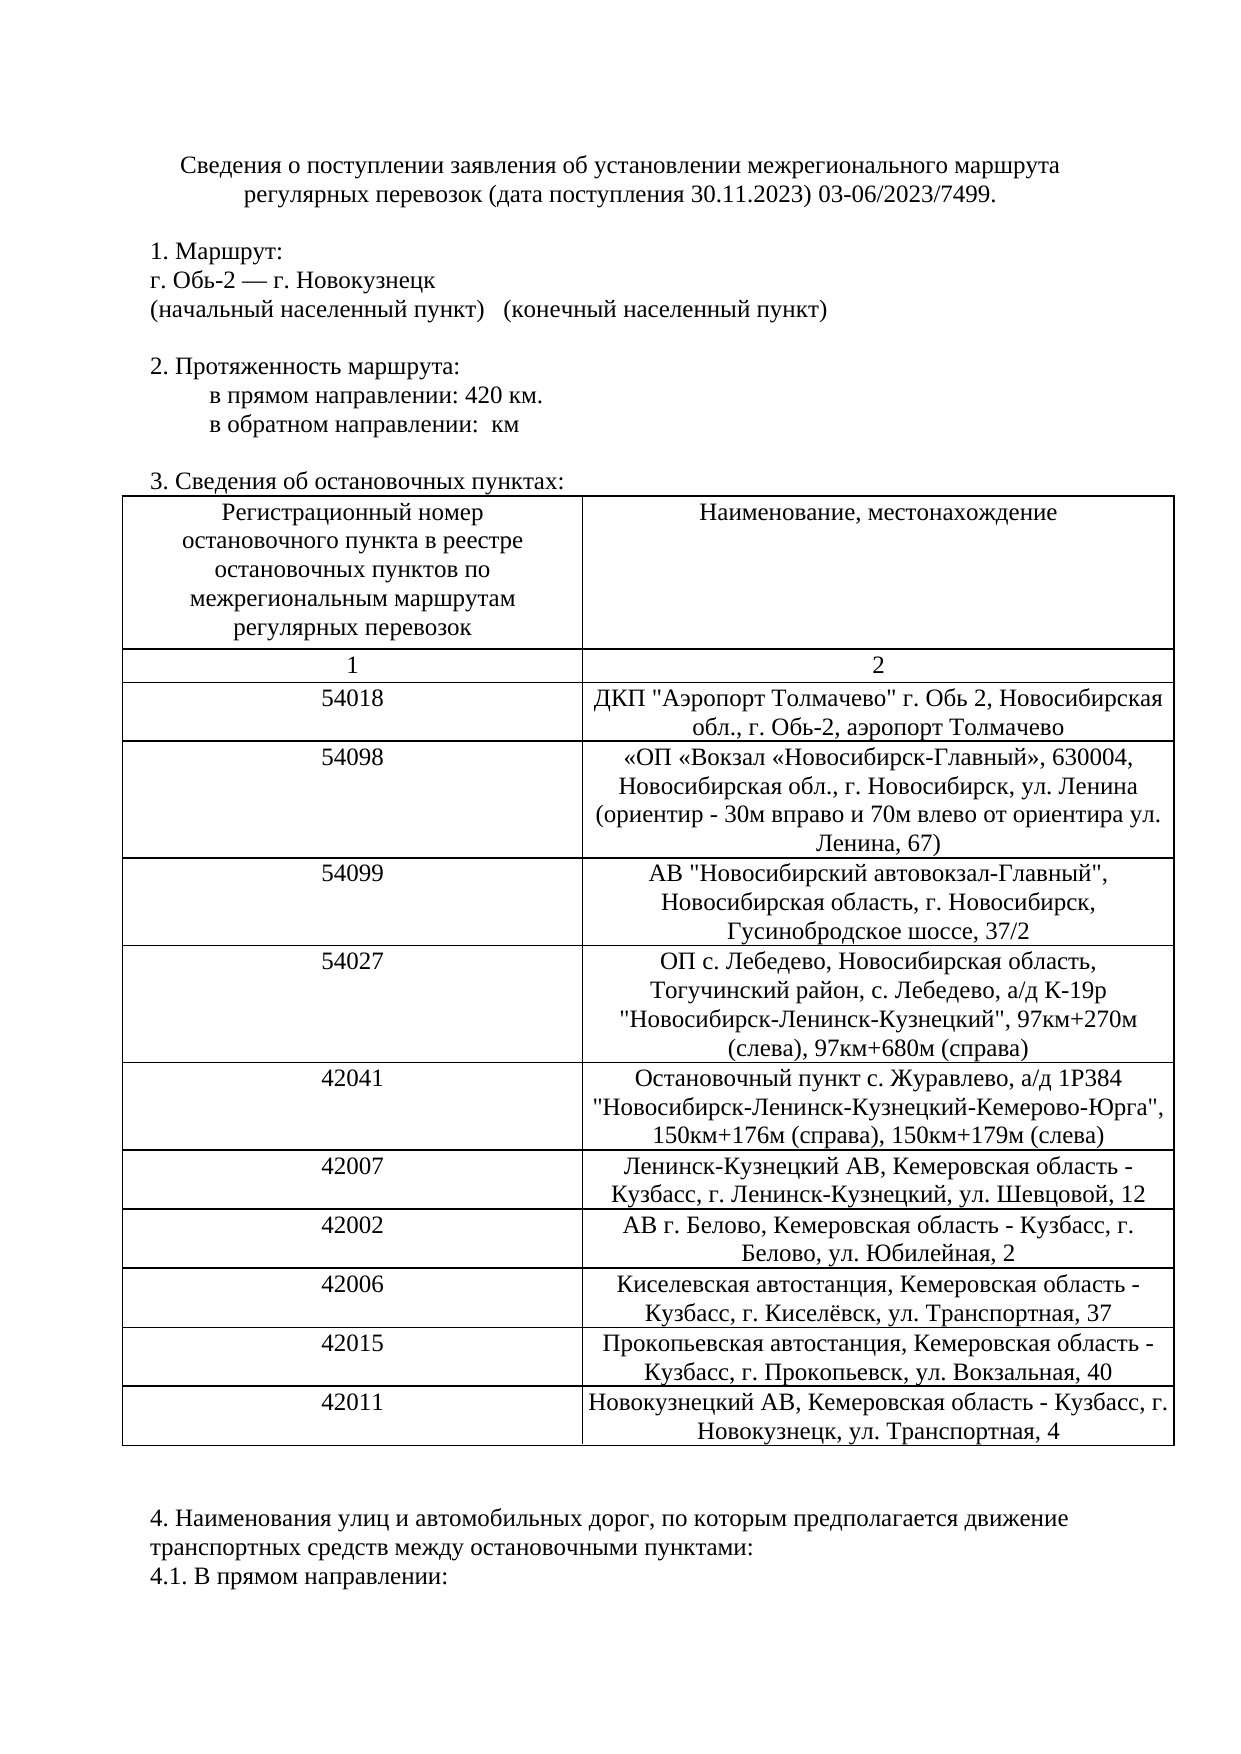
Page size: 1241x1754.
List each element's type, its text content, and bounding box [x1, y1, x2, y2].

text в прямом направлении: 420 км. [150, 380, 1090, 409]
table_cell 1 [123, 650, 582, 681]
table_cell 42002 [123, 1210, 582, 1267]
table_cell 54018 [123, 683, 582, 740]
table_cell 2 [583, 650, 1173, 681]
text г. Обь-2 — г. Новокузнецк [150, 265, 1090, 294]
table_cell Ленинск-Кузнецкий АВ, Кемеровская область - Кузбасс, г. Ленинск-Кузнецкий, ул. Шевцовой, 12 [583, 1151, 1173, 1208]
text в обратном направлении: км [150, 409, 1090, 437]
table_cell 42015 [123, 1328, 582, 1385]
table_cell АВ "Новосибирский автовокзал-Главный", Новосибирская область, г. Новосибирск, Гусинобродское шоссе, 37/2 [583, 859, 1173, 945]
text 4.1. В прямом направлении: [150, 1561, 1090, 1590]
table_cell 42007 [123, 1151, 582, 1208]
text 1. Маршрут: [150, 236, 1090, 265]
text 3. Сведения об остановочных пунктах: [150, 466, 1090, 495]
text 4. Наименования улиц и автомобильных дорог, по которым предполагается движение транспортных средств между остановочными пунктами: [150, 1503, 1090, 1561]
table_cell Остановочный пункт с. Журавлево, а/д 1Р384 "Новосибирск-Ленинск-Кузнецкий-Кемерово-Юрга", 150км+176м (справа), 150км+179м (слева) [583, 1063, 1173, 1149]
table_cell 42041 [123, 1063, 582, 1149]
table_cell Прокопьевская автостанция, Кемеровская область - Кузбасс, г. Прокопьевск, ул. Вокзальная, 40 [583, 1328, 1173, 1385]
table_cell 54098 [123, 742, 582, 857]
table_cell 42011 [123, 1387, 582, 1444]
table_header Наименование, местонахождение [583, 497, 1173, 648]
text 2. Протяженность маршрута: [150, 351, 1090, 380]
text (начальный населенный пункт) (конечный населенный пункт) [150, 294, 1090, 322]
text Сведения о поступлении заявления об установлении межрегионального маршрута регулярных перевозок (дата поступления 30.11.2023) 03-06/2023/7499. [150, 150, 1090, 207]
table_cell 54027 [123, 946, 582, 1061]
table_cell АВ г. Белово, Кемеровская область - Кузбасс, г. Белово, ул. Юбилейная, 2 [583, 1210, 1173, 1267]
table_cell ДКП "Аэропорт Толмачево" г. Обь 2, Новосибирская обл., г. Обь-2, аэропорт Толмачево [583, 683, 1173, 740]
table_header Регистрационный номер остановочного пункта в реестре остановочных пунктов по межрегиональным маршрутам регулярных перевозок [123, 497, 582, 648]
table_cell ОП с. Лебедево, Новосибирская область, Тогучинский район, с. Лебедево, а/д К-19р "Новосибирск-Ленинск-Кузнецкий", 97км+270м (слева), 97км+680м (справа) [583, 946, 1173, 1061]
table_cell «ОП «Вокзал «Новосибирск-Главный», 630004, Новосибирская обл., г. Новосибирск, ул. Ленина (ориентир - 30м вправо и 70м влево от ориентира ул. Ленина, 67) [583, 742, 1173, 857]
table_cell Киселевская автостанция, Кемеровская область - Кузбасс, г. Киселёвск, ул. Транспортная, 37 [583, 1269, 1173, 1326]
table_cell 42006 [123, 1269, 582, 1326]
table_cell Новокузнецкий АВ, Кемеровская область - Кузбасс, г. Новокузнецк, ул. Транспортная, 4 [583, 1387, 1173, 1444]
table_cell 54099 [123, 859, 582, 945]
